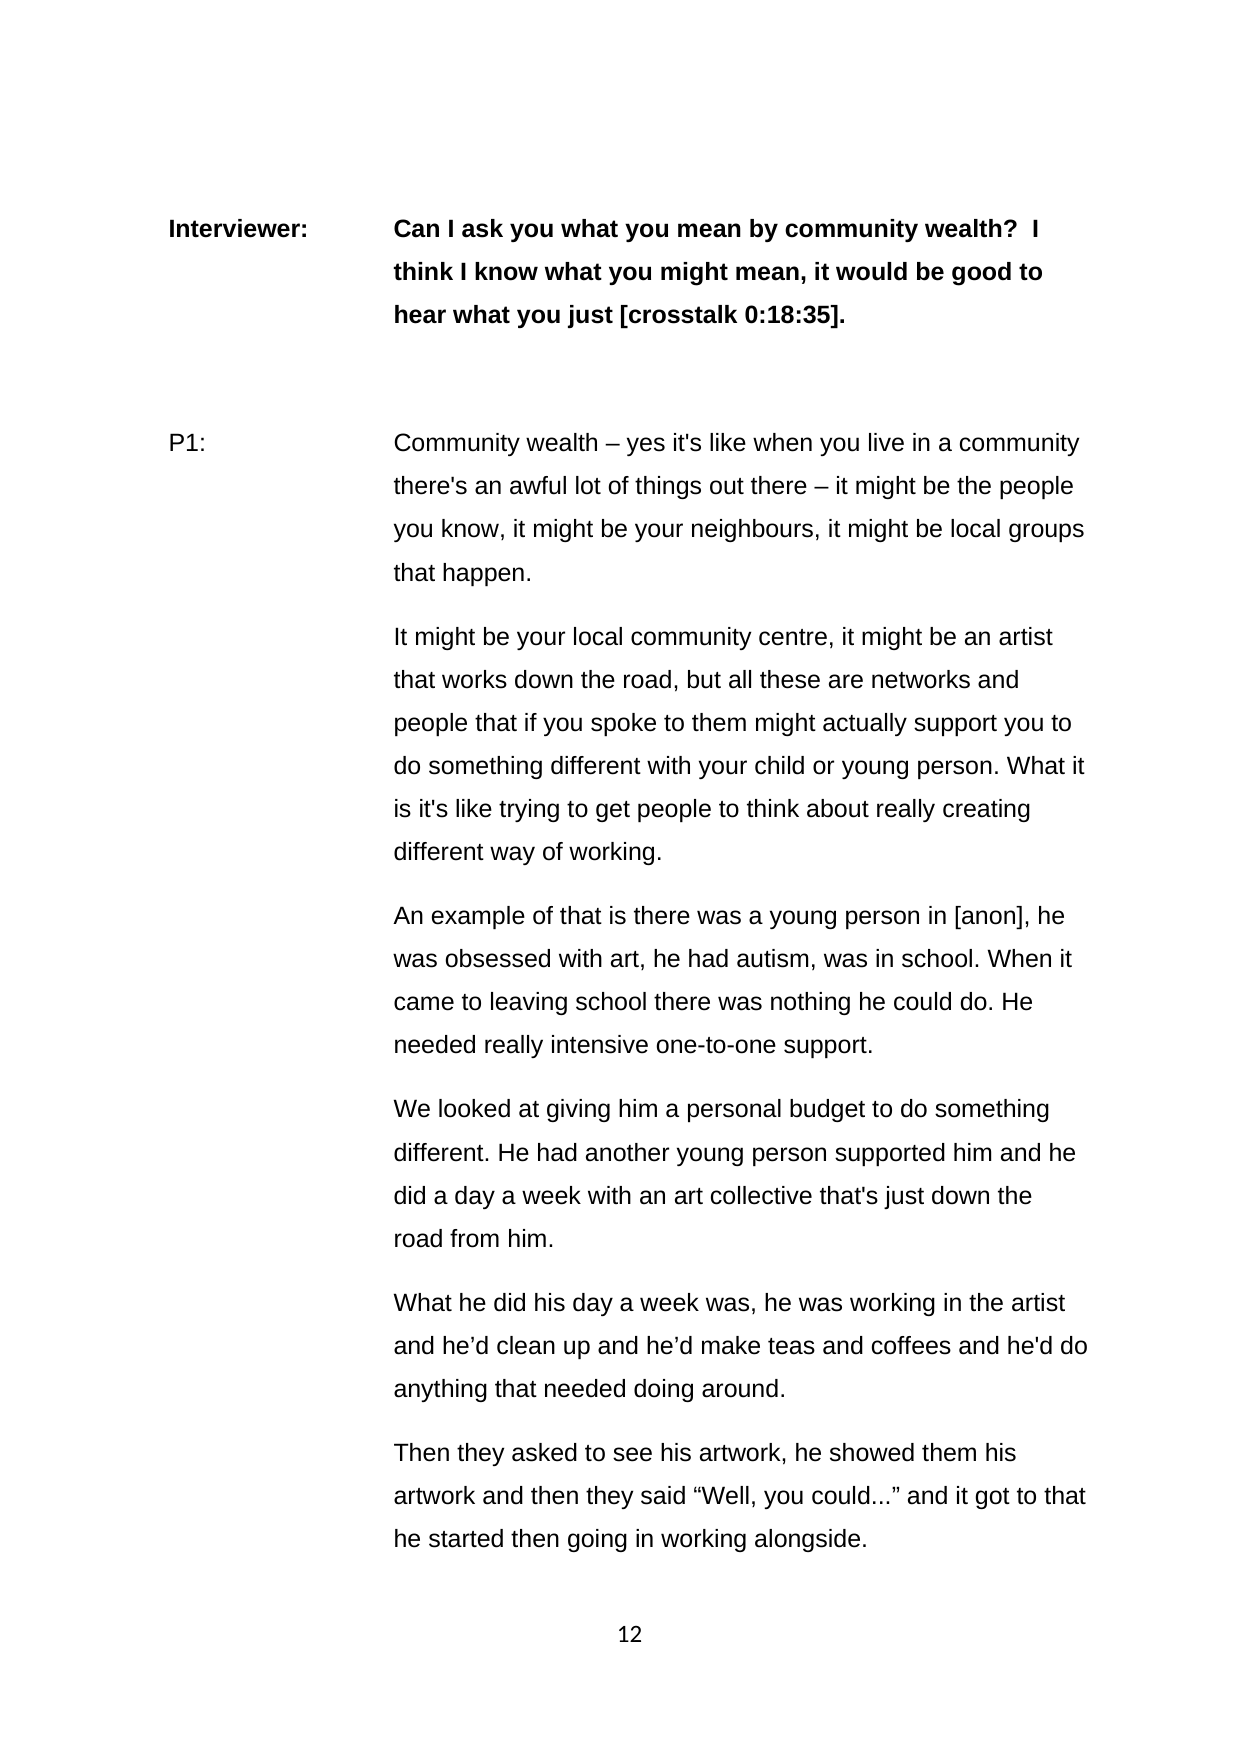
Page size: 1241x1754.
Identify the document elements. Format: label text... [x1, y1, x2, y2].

text Interviewer: Can I ask you what you mean by community wealth? I think I know what you might mean, it would be good to hear what you just [crosstalk 0:18:35]. [168, 214, 1090, 329]
text Then they asked to see his artwork, he showed them his artwork and then they said “Well, you could...” and it got to that he started then going in working alongside. [168, 1438, 1090, 1553]
text An example of that is there was a young person in [anon], he was obsessed with art, he had autism, was in school. When it came to leaving school there was nothing he could do. He needed really intensive one-to-one support. [393, 901, 1090, 1059]
text What he did his day a week was, he was working in the artist and he’d clean up and he’d make teas and coffees and he'd do anything that needed doing around. [393, 1288, 1090, 1403]
text P1: Community wealth – yes it's like when you live in a community there's an awful lot of things out there – it might be the people you know, it might be your neighbours, it might be local groups that happen. [168, 428, 1090, 586]
text We looked at giving him a personal budget to do something different. He had another young person supported him and he did a day a week with an art collective that's just down the road from him. [393, 1094, 1090, 1252]
text It might be your local community centre, it might be an artist that works down the road, but all these are networks and people that if you spoke to them might actually support you to do something different with your child or young person. What it is it's like trying to get people to think about really creating different way of working. [393, 621, 1090, 866]
